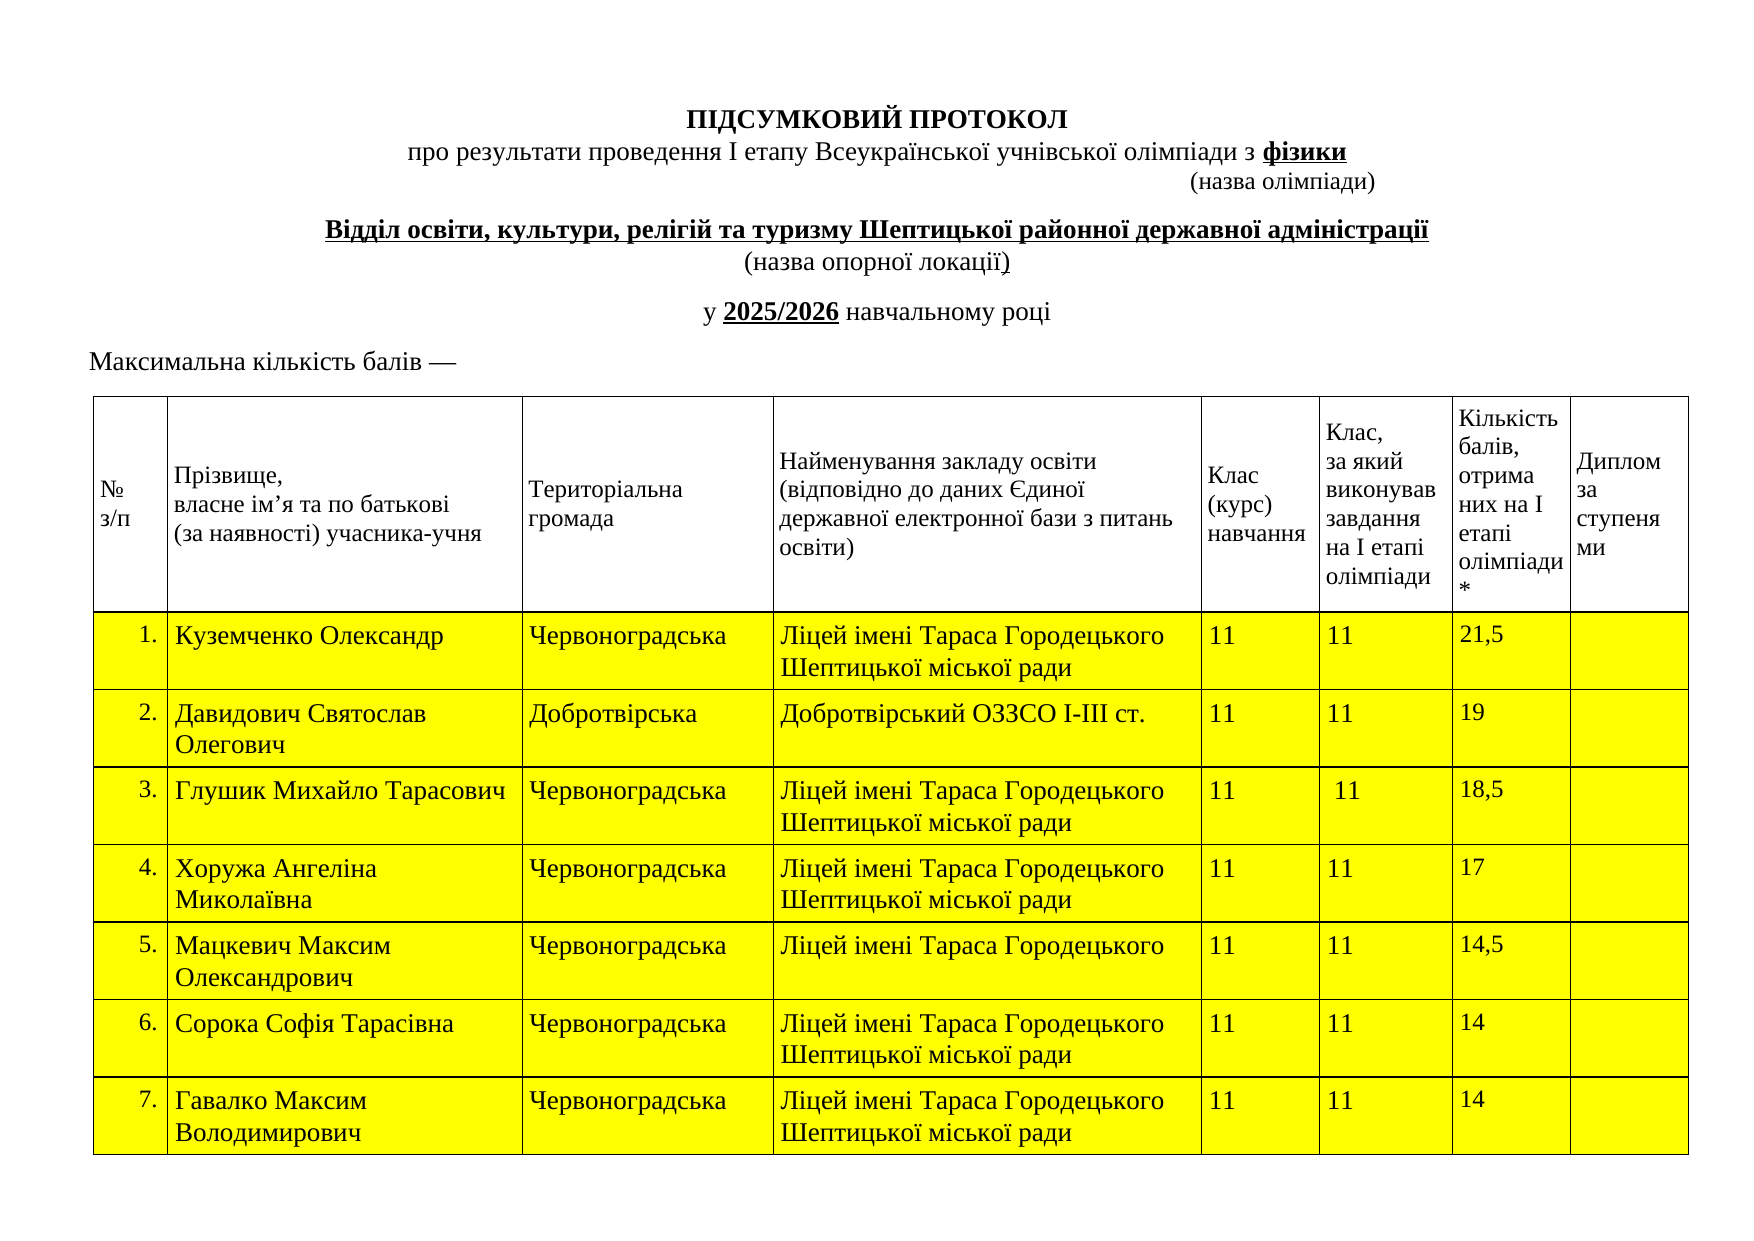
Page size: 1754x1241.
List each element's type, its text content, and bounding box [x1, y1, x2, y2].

table_cell 11 [1202, 1078, 1319, 1154]
table_cell Добротвірський ОЗЗСО І-ІІІ ст. [774, 690, 1201, 766]
table_cell 11 [1320, 1000, 1452, 1076]
table_cell 11 [1320, 845, 1452, 921]
table_cell 14,5 [1453, 923, 1570, 999]
table_cell 11 [1202, 613, 1319, 689]
table_cell 14 [1453, 1000, 1570, 1076]
table_cell [94, 768, 167, 844]
table_cell 11 [1202, 768, 1319, 844]
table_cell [774, 1000, 1201, 1076]
table_header Кількість балів, отрима них на І етапі олімпіади* [1453, 397, 1570, 611]
table_cell [94, 923, 167, 999]
table_cell 11 [1320, 690, 1452, 766]
table_header № з/п [94, 397, 167, 611]
table_cell Глушик Михайло Тарасович [168, 768, 522, 844]
text (назва олімпіади) [826, 166, 1665, 194]
table_cell 11 [1202, 923, 1319, 999]
text Відділ освіти, культури, релігій та туризму Шептицької районної державної адміністрації [88, 214, 1665, 245]
table_cell Мацкевич Максим Олександрович [168, 923, 522, 999]
table_cell 11 [1320, 923, 1452, 999]
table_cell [774, 1078, 1201, 1154]
table_cell Червоноградська [523, 845, 773, 921]
table_cell 17 [1453, 845, 1570, 921]
table_cell Червоноградська [523, 1000, 773, 1076]
table_cell Червоноградська [523, 613, 773, 689]
table_cell 11 [1320, 613, 1452, 689]
table_cell 21,5 [1453, 613, 1570, 689]
table_cell [1571, 690, 1688, 766]
table_cell Ліцей імені Тараса Городецького Шептицької міської ради [774, 845, 1201, 921]
table_cell [94, 1078, 167, 1154]
table_cell [1571, 923, 1688, 999]
table_cell [1571, 845, 1688, 921]
table_cell [1571, 1000, 1688, 1076]
table_cell Ліцей імені Тараса Городецького [774, 923, 1201, 999]
table_cell Червоноградська [523, 768, 773, 844]
text Максимальна кількість балів — [88, 345, 1665, 377]
table_cell [94, 690, 167, 766]
text (назва опорної локації) [88, 245, 1665, 276]
table_cell [94, 1000, 167, 1076]
table_header Клас (курс) навчання [1202, 397, 1319, 611]
text Підсумковий протокол [88, 103, 1665, 134]
text у 2025/2026 навчальному році [88, 295, 1665, 326]
table_cell [94, 845, 167, 921]
table_header Клас, за який виконував завдання на І етапі олімпіади [1320, 397, 1452, 611]
table_cell 11 [1202, 1000, 1319, 1076]
table_cell 14 [1453, 1078, 1570, 1154]
table_cell Червоноградська [523, 1078, 773, 1154]
table_cell 18,5 [1453, 768, 1570, 844]
table_cell 19 [1453, 690, 1570, 766]
table_cell Хоружа Ангеліна Миколаївна [168, 845, 522, 921]
table_cell Ліцей імені Тараса Городецького Шептицької міської ради [774, 613, 1201, 689]
table_cell Гавалко Максим Володимирович [168, 1078, 522, 1154]
table_cell Добротвірська [523, 690, 773, 766]
table_cell [1571, 613, 1688, 689]
table_cell 11 [1320, 768, 1452, 844]
table_cell [94, 613, 167, 689]
table_cell Куземченко Олександр [168, 613, 522, 689]
text про результати проведення І етапу Всеукраїнської учнівської олімпіади з фізики [88, 134, 1665, 166]
table_cell 11 [1202, 845, 1319, 921]
table_cell Сорока Софія Тарасівна [168, 1000, 522, 1076]
table_header Найменування закладу освіти (відповідно до даних Єдиної державної електронної бази з питань освіти) [774, 397, 1201, 611]
table_header Диплом за ступеня ми [1571, 397, 1688, 611]
table_cell 11 [1320, 1078, 1452, 1154]
table_cell Давидович Святослав Олегович [168, 690, 522, 766]
table_header Прізвище, власне ім’я та по батькові (за наявності) учасника-учня [168, 397, 522, 611]
table_cell [1571, 1078, 1688, 1154]
table_cell Ліцей імені Тараса Городецького Шептицької міської ради [774, 768, 1201, 844]
table_cell 11 [1202, 690, 1319, 766]
table_cell Червоноградська [523, 923, 773, 999]
table_cell [1571, 768, 1688, 844]
table_header Територіальна громада [523, 397, 773, 611]
